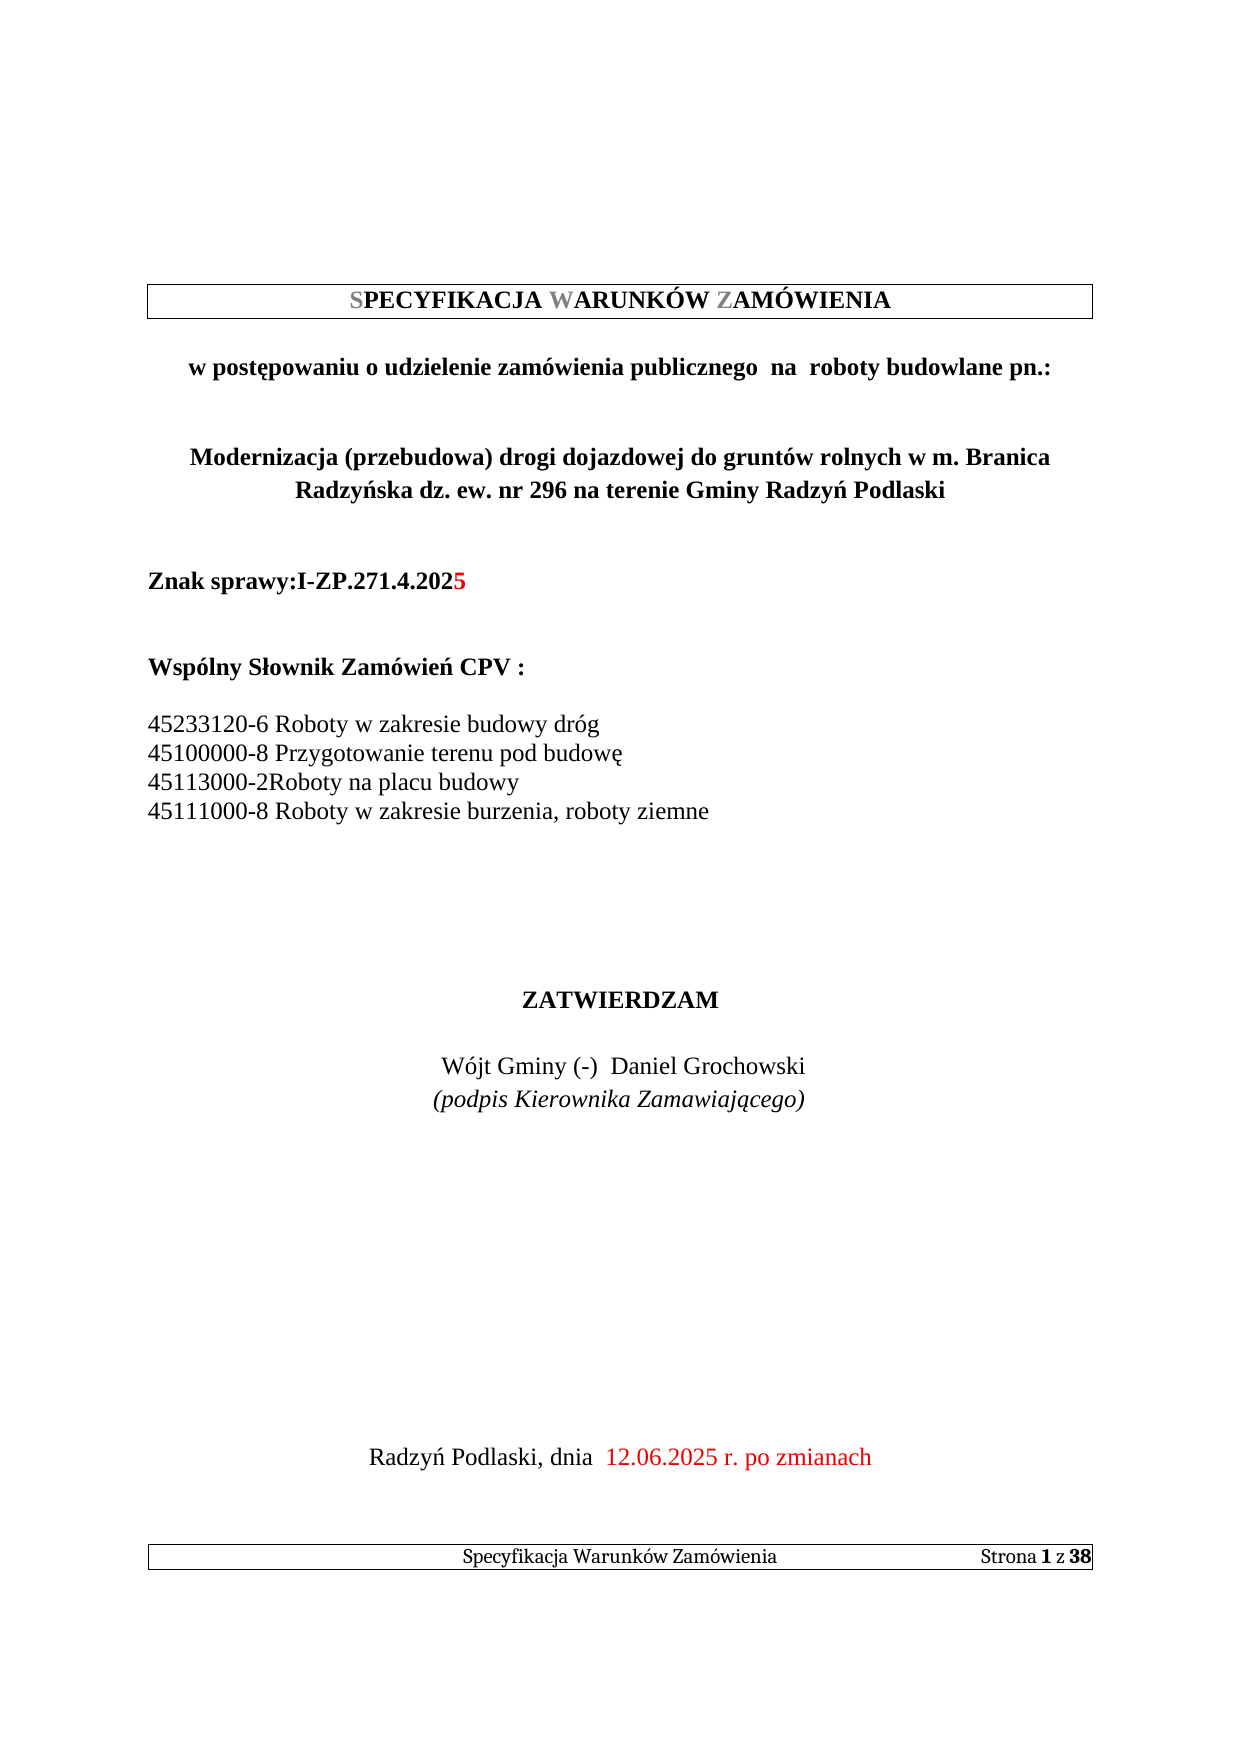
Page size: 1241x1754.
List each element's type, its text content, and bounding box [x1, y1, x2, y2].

text 45233120-6 Roboty w zakresie budowy dróg [148, 709, 1093, 738]
text w postępowaniu o udzielenie zamówienia publicznego na roboty budowlane pn.: [148, 352, 1093, 381]
text 45113000-2Roboty na placu budowy [148, 767, 1093, 796]
text Radzyń Podlaski, dnia 12.06.2025 r. po zmianach [148, 1442, 1093, 1471]
text Znak sprawy:I-ZP.271.4.2025 [148, 566, 1093, 594]
text Wójt Gminy (-) Daniel Grochowski [148, 1051, 1093, 1080]
table_header SPECYFIKACJA WARUNKÓW ZAMÓWIENIA [148, 285, 1092, 318]
text Wspólny Słownik Zamówień CPV : [148, 652, 1093, 681]
text (podpis Kierownika Zamawiającego) [148, 1084, 1093, 1113]
text Modernizacja (przebudowa) drogi dojazdowej do gruntów rolnych w m. Branica Radzyńska dz. ew. nr 296 na terenie Gminy Radzyń Podlaski [148, 442, 1093, 504]
text 45100000-8 Przygotowanie terenu pod budowę [148, 738, 1093, 767]
text ZATWIERDZAM [148, 985, 1093, 1014]
text 45111000-8 Roboty w zakresie burzenia, roboty ziemne [148, 796, 1093, 824]
